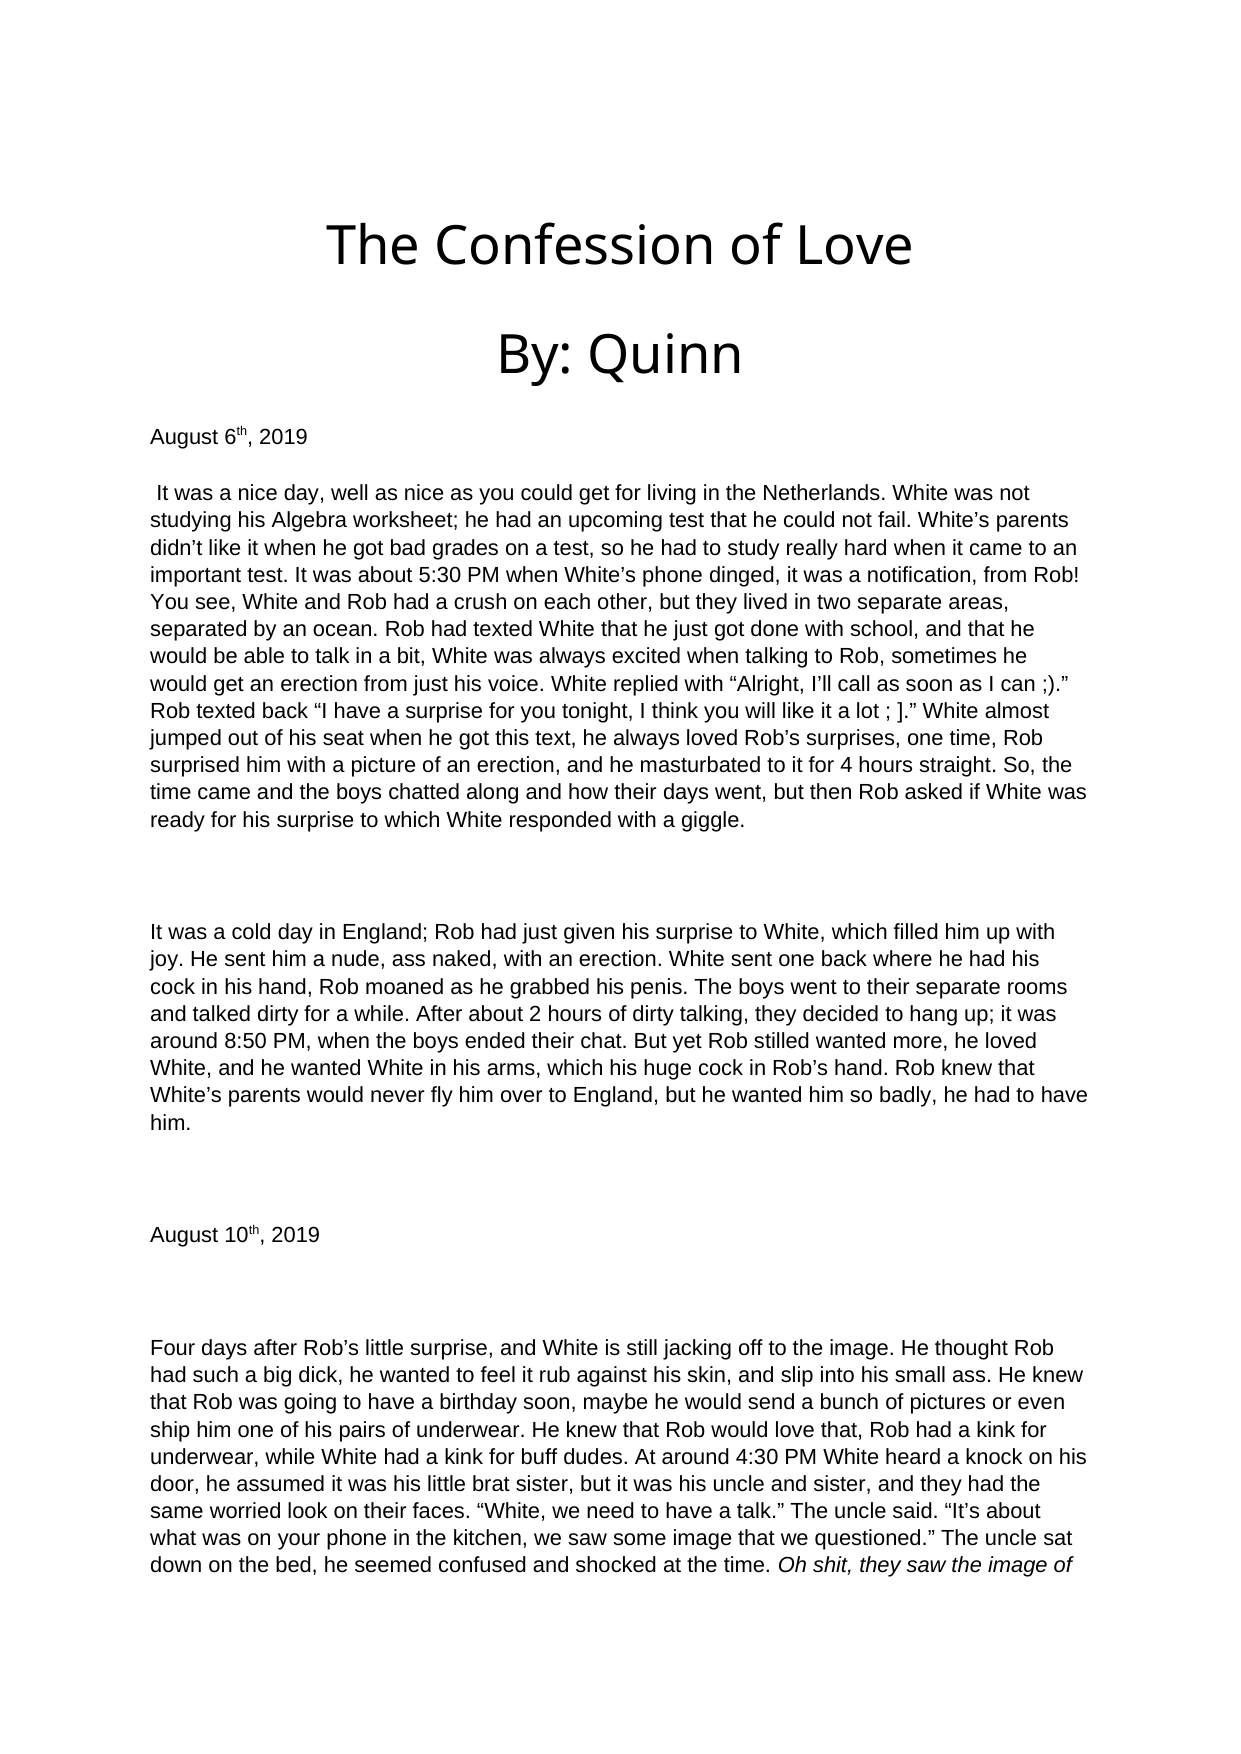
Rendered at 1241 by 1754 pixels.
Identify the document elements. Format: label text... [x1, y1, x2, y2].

text It was a cold day in England; Rob had just given his surprise to White, which filled him up with joy. He sent him a nude, ass naked, with an erection. White sent one back where he had his cock in his hand, Rob moaned as he grabbed his penis. The boys went to their separate rooms and talked dirty for a while. After about 2 hours of dirty talking, they decided to hang up; it was around 8:50 PM, when the boys ended their chat. But yet Rob stilled wanted more, he loved White, and he wanted White in his arms, which his huge cock in Rob’s hand. Rob knew that White’s parents would never fly him over to England, but he wanted him so badly, he had to have him. [150, 919, 1090, 1135]
text It was a nice day, well as nice as you could get for living in the Netherlands. White was not studying his Algebra worksheet; he had an upcoming test that he could not fail. White’s parents didn’t like it when he got bad grades on a test, so he had to study really hard when it came to an important test. It was about 5:30 PM when White’s phone dinged, it was a notification, from Rob! You see, White and Rob had a crush on each other, but they lived in two separate areas, separated by an ocean. Rob had texted White that he just got done with school, and that he would be able to talk in a bit, White was always excited when talking to Rob, sometimes he would get an erection from just his voice. White replied with “Alright, I’ll call as soon as I can ;).” Rob texted back “I have a surprise for you tonight, I think you will like it a lot ; ].” White almost jumped out of his seat when he got this text, he always loved Rob’s surprises, one time, Rob surprised him with a picture of an erection, and he masturbated to it for 4 hours straight. So, the time came and the boys chatted along and how their days went, but then Rob asked if White was ready for his surprise to which White responded with a giggle. [150, 480, 1090, 832]
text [150, 1335, 1090, 1578]
text August 10th, 2019 [150, 1222, 1090, 1247]
text August 6th, 2019 [150, 424, 1090, 449]
text By: Quinn [150, 315, 1090, 389]
text The Confession of Love [150, 206, 1090, 280]
